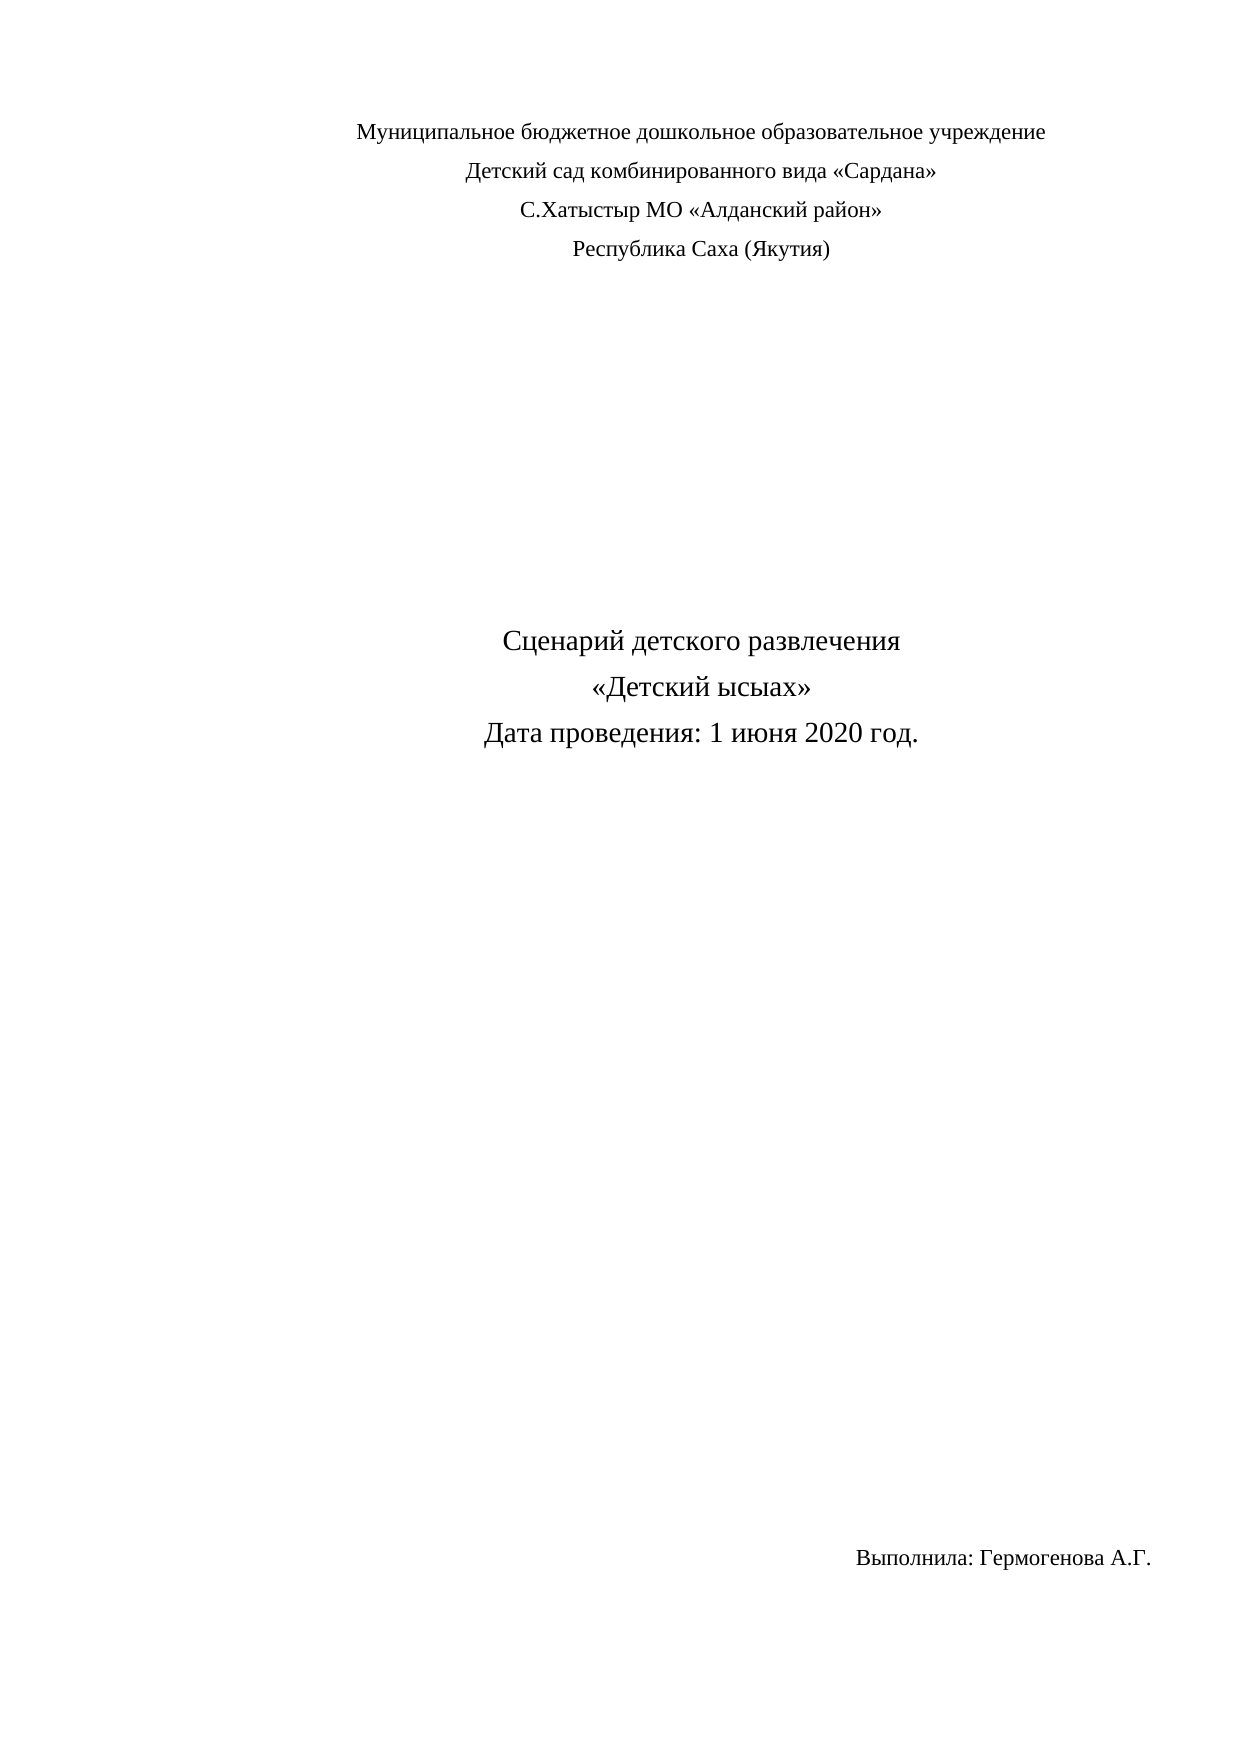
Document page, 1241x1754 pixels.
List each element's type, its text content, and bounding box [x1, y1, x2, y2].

text «Детский ысыах» [177, 669, 1152, 703]
text Выполнила: Гермогенова А.Г. [177, 1544, 1152, 1570]
text Сценарий детского развлечения [177, 623, 1152, 657]
text Детский сад комбинированного вида «Сардана» [177, 157, 1152, 183]
text Дата проведения: 1 июня 2020 год. [177, 715, 1152, 749]
text С.Хатыстыр МО «Алданский район» [177, 196, 1152, 222]
text Муниципальное бюджетное дошкольное образовательное учреждение [177, 118, 1152, 144]
text Республика Саха (Якутия) [177, 235, 1152, 261]
